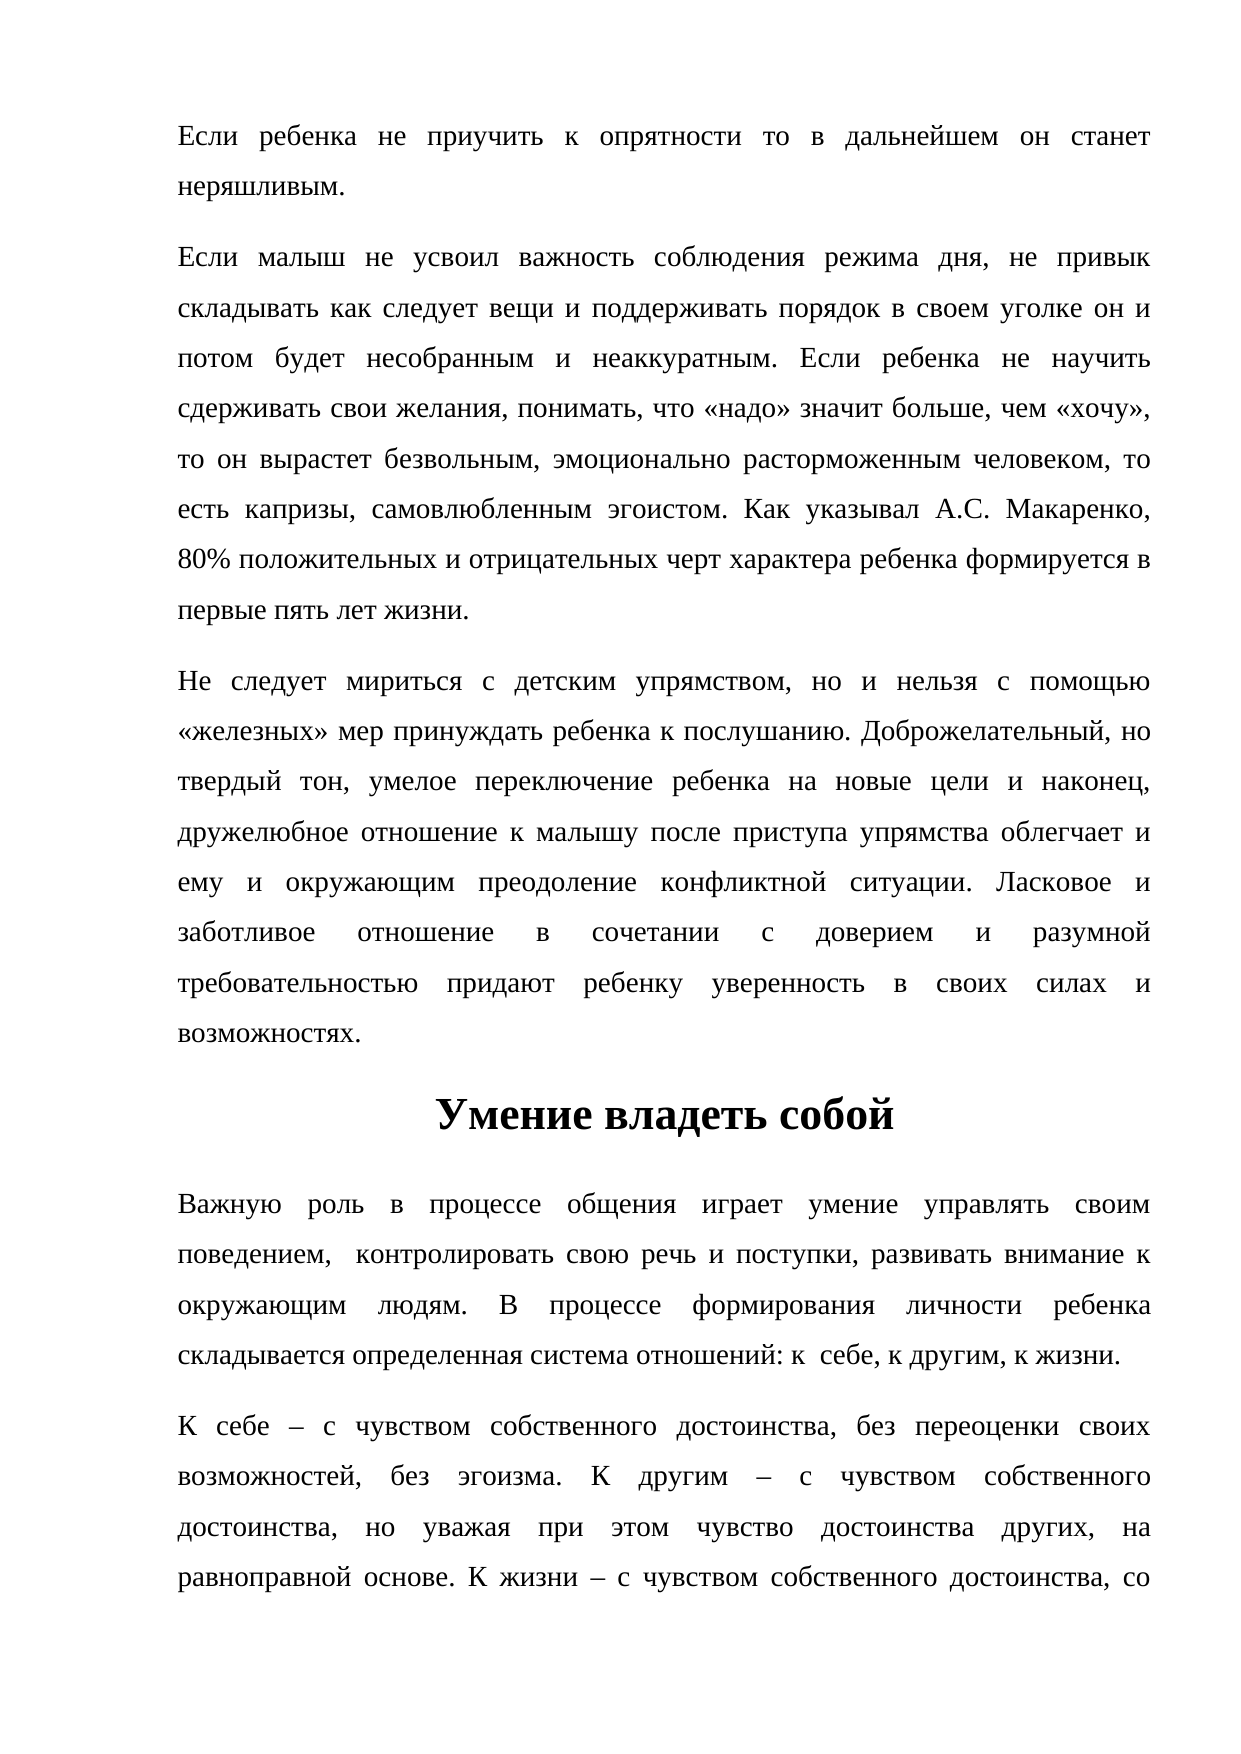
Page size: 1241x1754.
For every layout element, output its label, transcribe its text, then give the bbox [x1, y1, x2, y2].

text Если малыш не усвоил важность соблюдения режима дня, не привык складывать как следует вещи и поддерживать порядок в своем уголке он и потом будет несобранным и неаккуратным. Если ребенка не научить сдерживать свои желания, понимать, что «надо» значит больше, чем «хочу», то он вырастет безвольным, эмоционально расторможенным человеком, то есть капризы, самовлюбленным эгоистом. Как указывал А.С. Макаренко, 80% положительных и отрицательных черт характера ребенка формируется в первые пять лет жизни. [177, 239, 1152, 625]
text Не следует мириться с детским упрямством, но и нельзя с помощью «железных» мер принуждать ребенка к послушанию. Доброжелательный, но твердый тон, умелое переключение ребенка на новые цели и наконец, дружелюбное отношение к малышу после приступа упрямства облегчает и ему и окружающим преодоление конфликтной ситуации. Ласковое и заботливое отношение в сочетании с доверием и разумной требовательностью придают ребенку уверенность в своих силах и возможностях. [177, 663, 1152, 1049]
text Важную роль в процессе общения играет умение управлять своим поведением, контролировать свою речь и поступки, развивать внимание к окружающим людям. В процессе формирования личности ребенка складывается определенная система отношений: к себе, к другим, к жизни. [177, 1186, 1152, 1371]
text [177, 1408, 1152, 1593]
text Умение владеть собой [177, 1086, 1152, 1139]
text Если ребенка не приучить к опрятности то в дальнейшем он станет неряшливым. [177, 118, 1152, 202]
